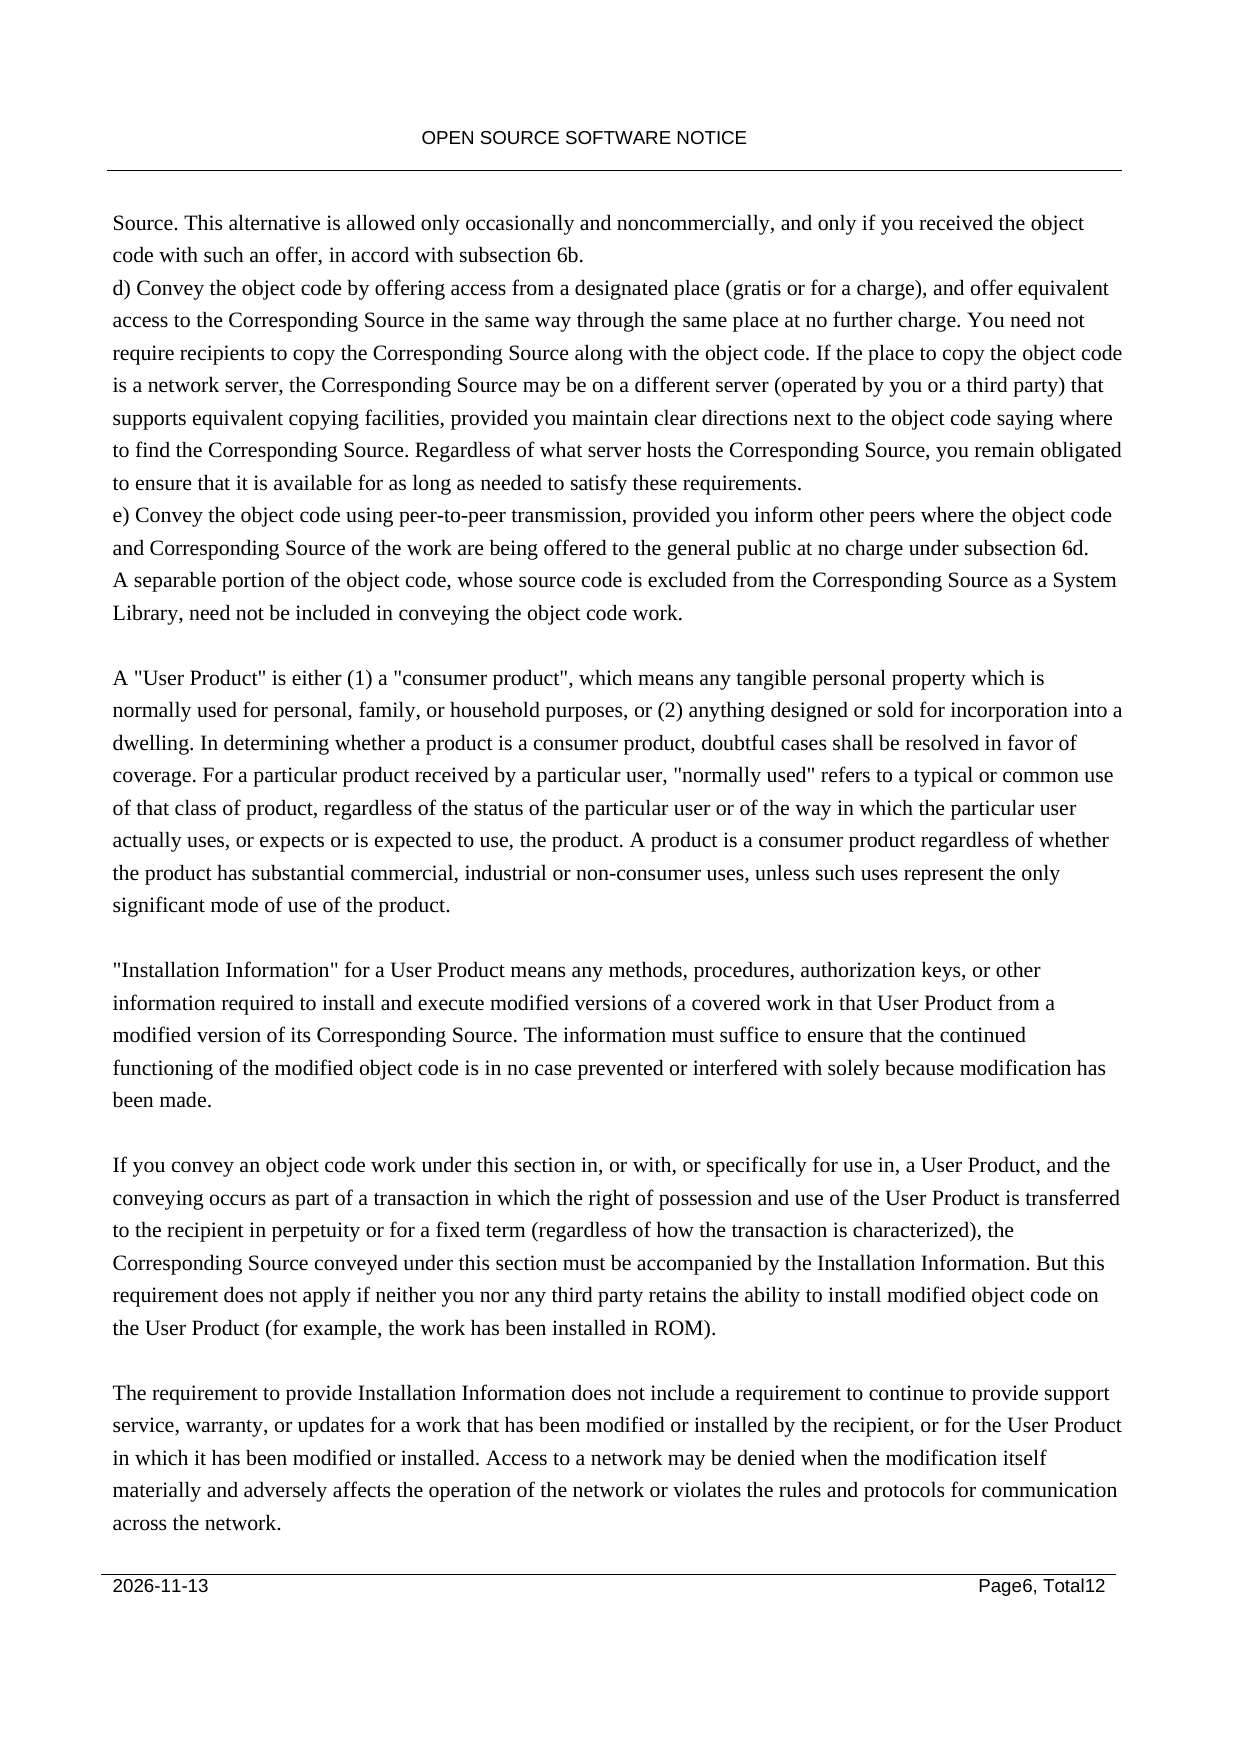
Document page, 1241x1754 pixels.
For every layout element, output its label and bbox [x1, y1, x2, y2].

text [112, 206, 1128, 1539]
